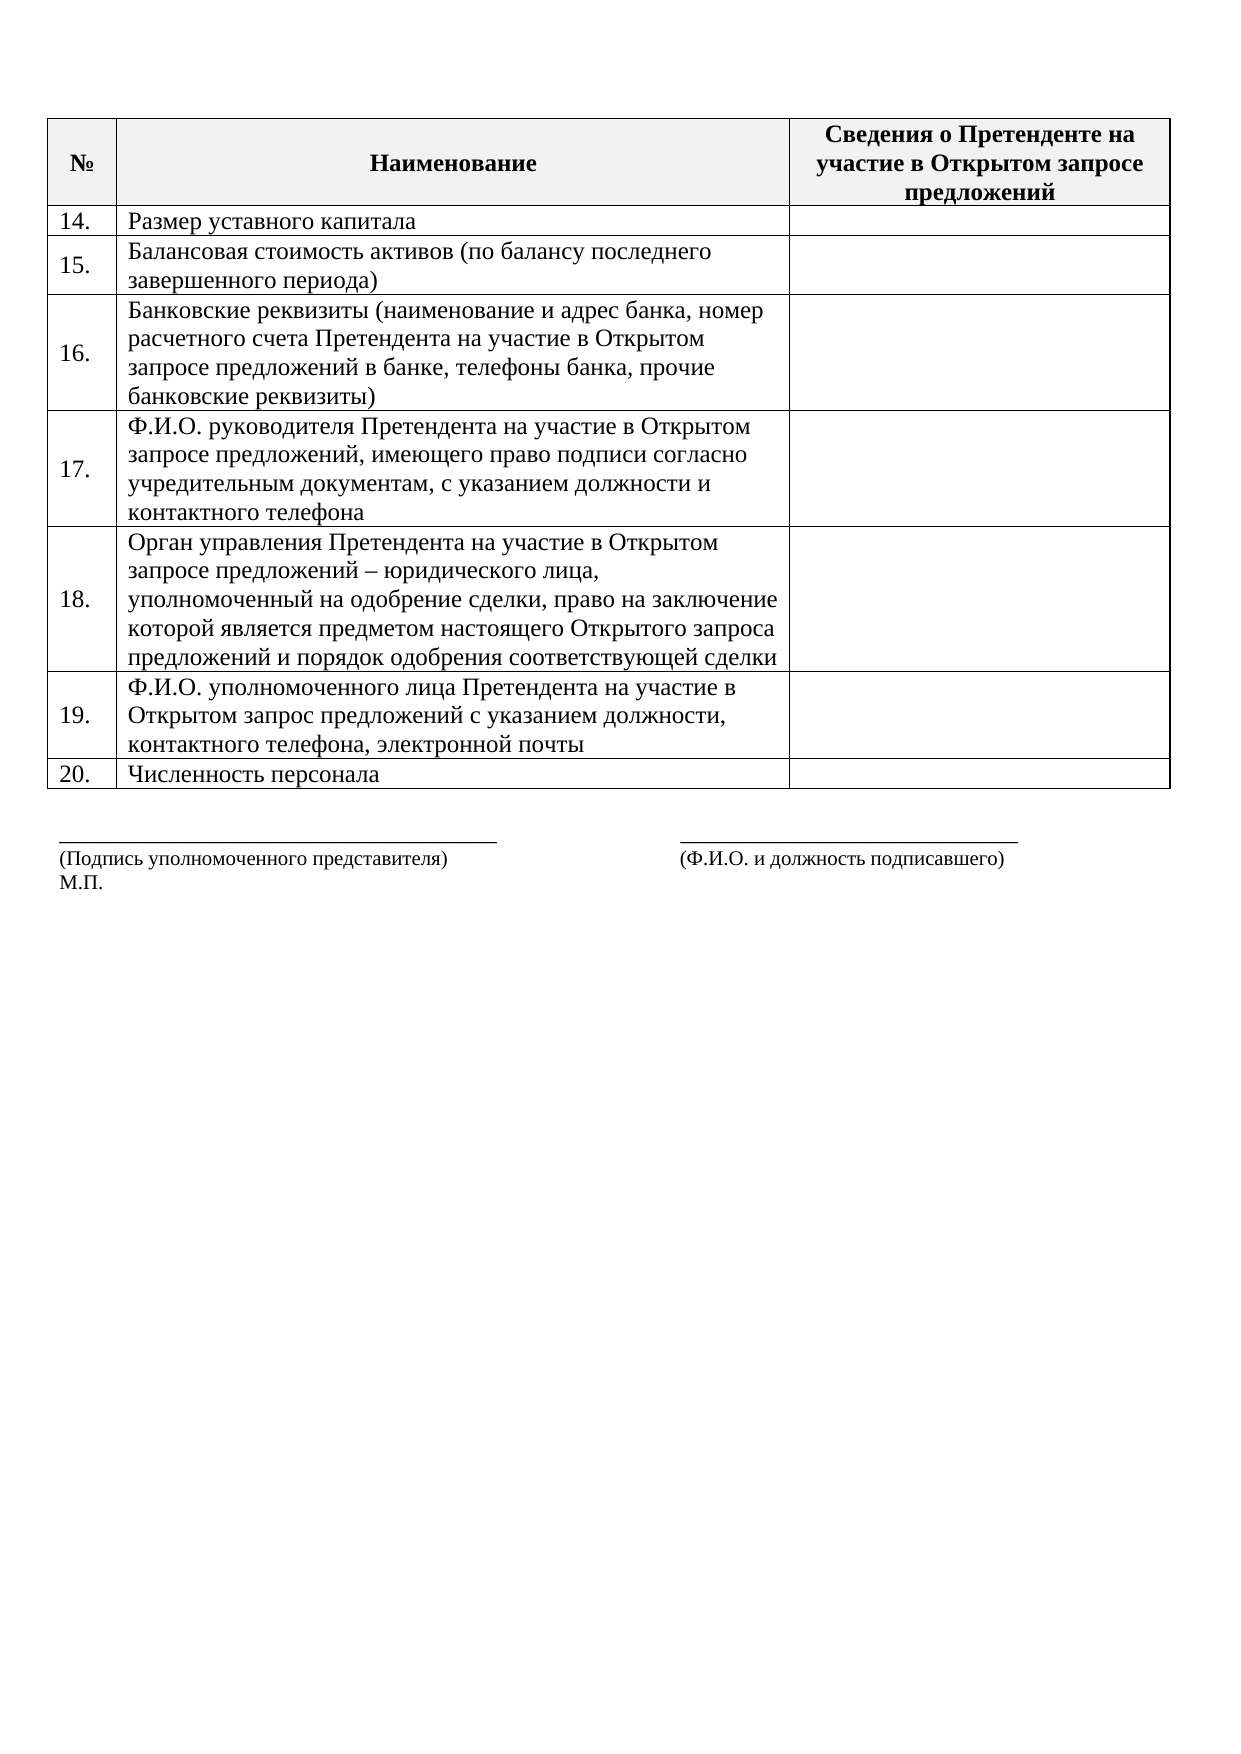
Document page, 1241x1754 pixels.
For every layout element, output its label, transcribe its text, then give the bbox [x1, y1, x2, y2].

table_cell Орган управления Претендента на участие в Открытом запросе предложений – юридического лица, уполномоченный на одобрение сделки, право на заключение которой является предметом настоящего Открытого запроса предложений и порядок одобрения соответствующей сделки [117, 527, 789, 671]
table_header Наименование [117, 119, 789, 205]
table_cell 20. [48, 759, 116, 788]
table_cell 14. [48, 206, 116, 235]
table_header № [48, 119, 116, 205]
table_header Сведения о Претенденте на участие в Открытом запросе предложений [790, 119, 1169, 205]
table_cell 16. [48, 295, 116, 410]
table_cell 18. [48, 527, 116, 671]
text М.П. [59, 870, 1181, 894]
table_cell [790, 236, 1169, 294]
table_cell [790, 295, 1169, 410]
table_cell Балансовая стоимость активов (по балансу последнего завершенного периода) [117, 236, 789, 294]
table_cell Численность персонала [117, 759, 789, 788]
table_cell [790, 672, 1169, 758]
table_cell Размер уставного капитала [117, 206, 789, 235]
table_cell 15. [48, 236, 116, 294]
text (Подпись уполномоченного представителя) (Ф.И.О. и должность подписавшего) [59, 846, 1181, 870]
table_cell [790, 206, 1169, 235]
table_cell Банковские реквизиты (наименование и адрес банка, номер расчетного счета Претендента на участие в Открытом запросе предложений в банке, телефоны банка, прочие банковские реквизиты) [117, 295, 789, 410]
text ___________________________________ ___________________________ [59, 817, 1181, 846]
table_cell Ф.И.О. уполномоченного лица Претендента на участие в Открытом запрос предложений с указанием должности, контактного телефона, электронной почты [117, 672, 789, 758]
table_cell Ф.И.О. руководителя Претендента на участие в Открытом запросе предложений, имеющего право подписи согласно учредительным документам, с указанием должности и контактного телефона [117, 411, 789, 526]
table_cell 17. [48, 411, 116, 526]
table_cell [790, 411, 1169, 526]
table_cell [790, 759, 1169, 788]
table_cell 19. [48, 672, 116, 758]
table_cell [790, 527, 1169, 671]
